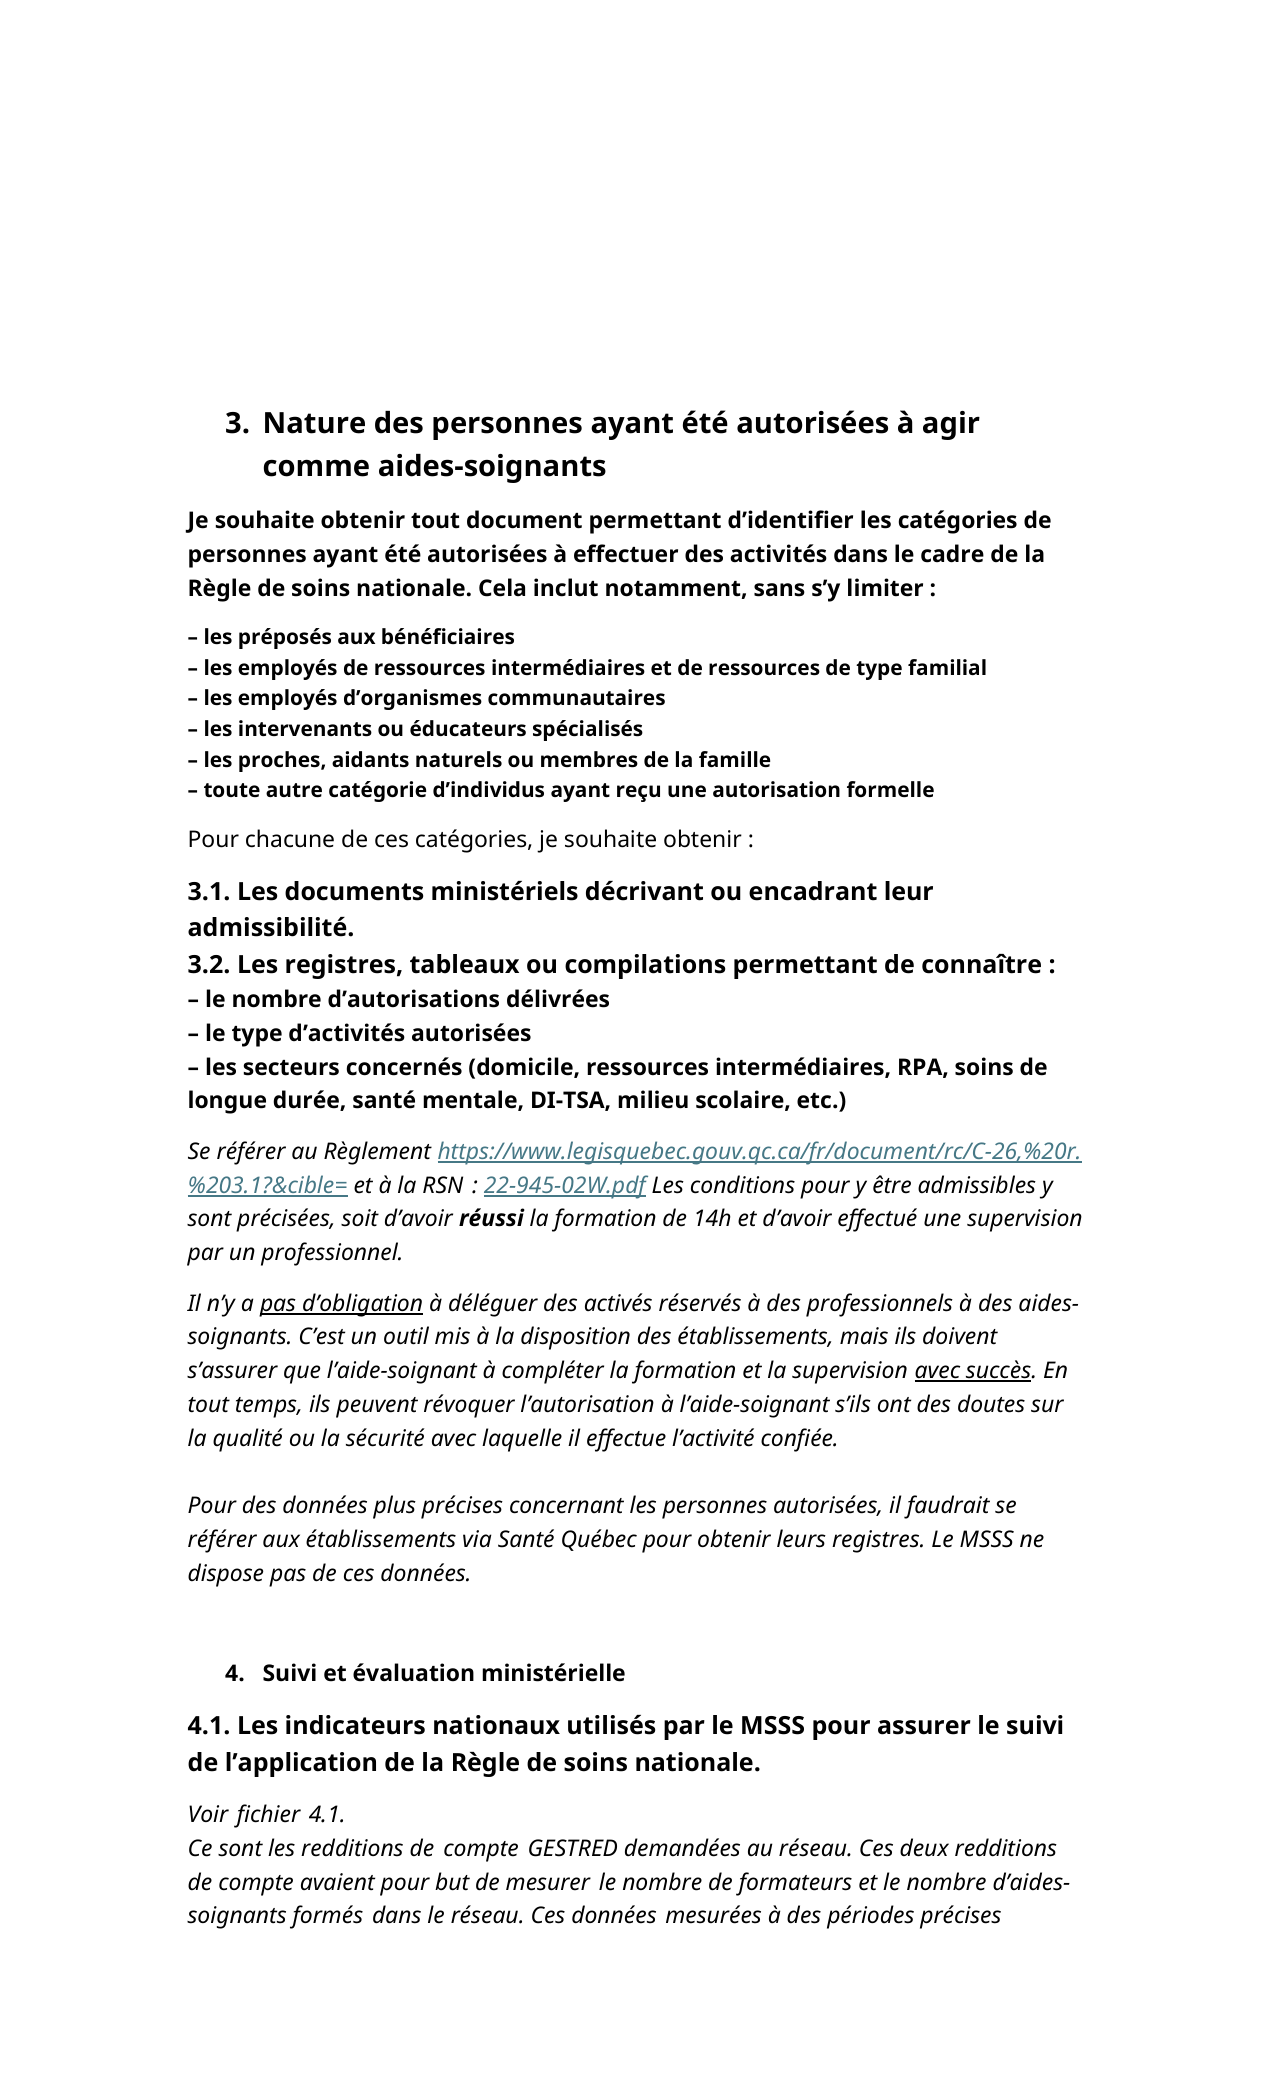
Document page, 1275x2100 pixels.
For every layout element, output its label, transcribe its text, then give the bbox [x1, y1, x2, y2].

list Nature des personnes ayant été autorisées à agir comme aides-soignants [225, 402, 1087, 484]
list Suivi et évaluation ministérielle [225, 1657, 1087, 1689]
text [187, 1798, 1087, 1931]
text Se référer au Règlement https://www.legisquebec.gouv.qc.ca/fr/document/rc/C-26,%20r.%203.1?&cible= et à la RSN : 22-945-02W.pdf Les conditions pour y être admissibles y sont précisées, soit d’avoir réussi la formation de 14h et d’avoir effectué une supervision par un professionnel. [187, 1135, 1087, 1267]
text Je souhaite obtenir tout document permettant d’identifier les catégories de personnes ayant été autorisées à effectuer des activités dans le cadre de la Règle de soins nationale. Cela inclut notamment, sans s’y limiter : [187, 504, 1087, 603]
text Pour chacune de ces catégories, je souhaite obtenir : [187, 823, 1087, 854]
text 3.1. Les documents ministériels décrivant ou encadrant leur admissibilité. 3.2. Les registres, tableaux ou compilations permettant de connaître : – le nombre d’autorisations délivrées – le type d’activités autorisées – les secteurs concernés (domicile, ressources intermédiaires, RPA, soins de longue durée, santé mentale, DI-TSA, milieu scolaire, etc.) [187, 873, 1087, 1116]
text Il n’y a pas d’obligation à déléguer des activés réservés à des professionnels à des aides-soignants. C’est un outil mis à la disposition des établissements, mais ils doivent s’assurer que l’aide-soignant à compléter la formation et la supervision avec succès. En tout temps, ils peuvent révoquer l’autorisation à l’aide-soignant s’ils ont des doutes sur la qualité ou la sécurité avec laquelle il effectue l’activité confiée. Pour des données plus précises concernant les personnes autorisées, il faudrait se référer aux établissements via Santé Québec pour obtenir leurs registres. Le MSSS ne dispose pas de ces données. [187, 1287, 1087, 1588]
text – les préposés aux bénéficiaires – les employés de ressources intermédiaires et de ressources de type familial – les employés d’organismes communautaires – les intervenants ou éducateurs spécialisés – les proches, aidants naturels ou membres de la famille – toute autre catégorie d’individus ayant reçu une autorisation formelle [187, 622, 1087, 804]
text 4.1. Les indicateurs nationaux utilisés par le MSSS pour assurer le suivi de l’application de la Règle de soins nationale. [187, 1708, 1087, 1779]
